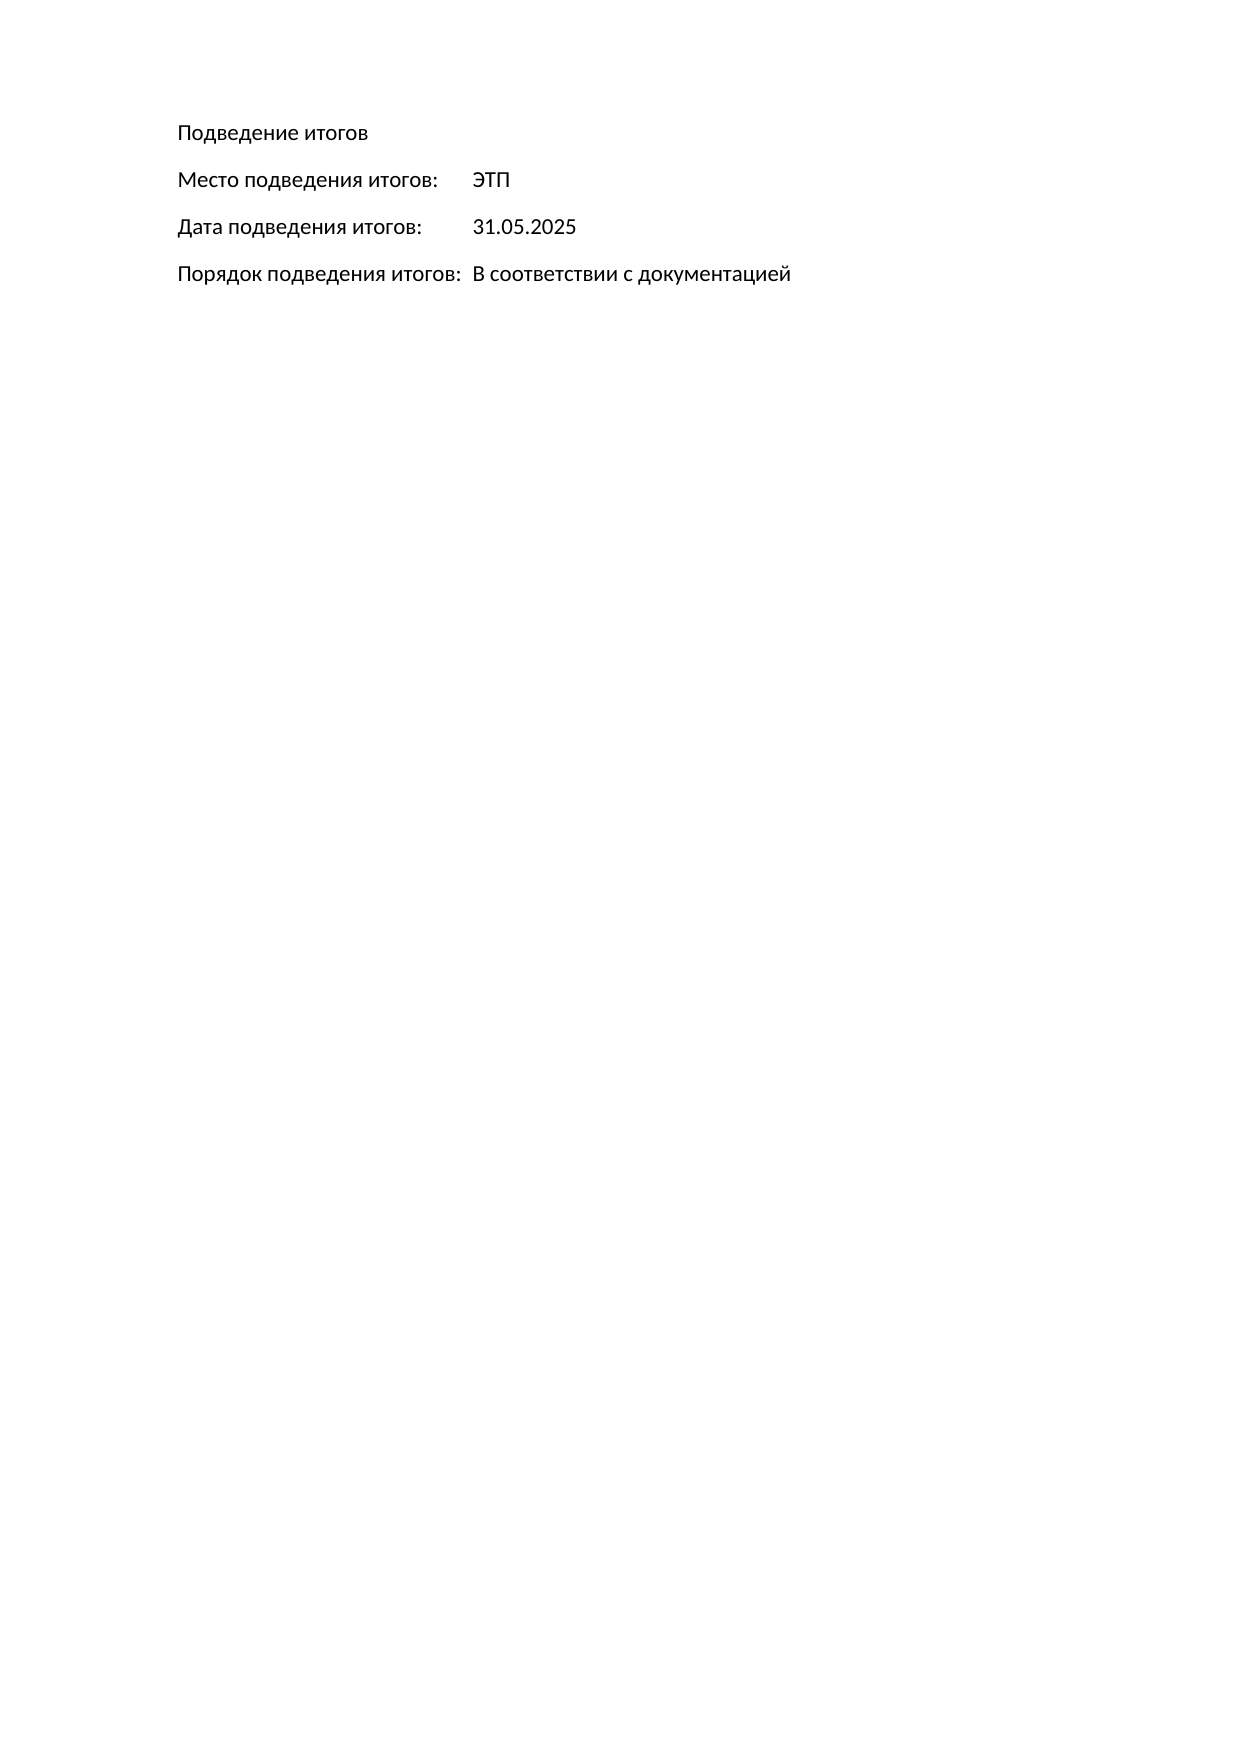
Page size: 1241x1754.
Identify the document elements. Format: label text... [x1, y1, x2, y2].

text Подведение итогов [177, 118, 1152, 146]
text Порядок подведения итогов: В соответствии с документацией [177, 259, 1152, 287]
text Дата подведения итогов: 31.05.2025 [177, 212, 1152, 240]
text Место подведения итогов: ЭТП [177, 165, 1152, 193]
